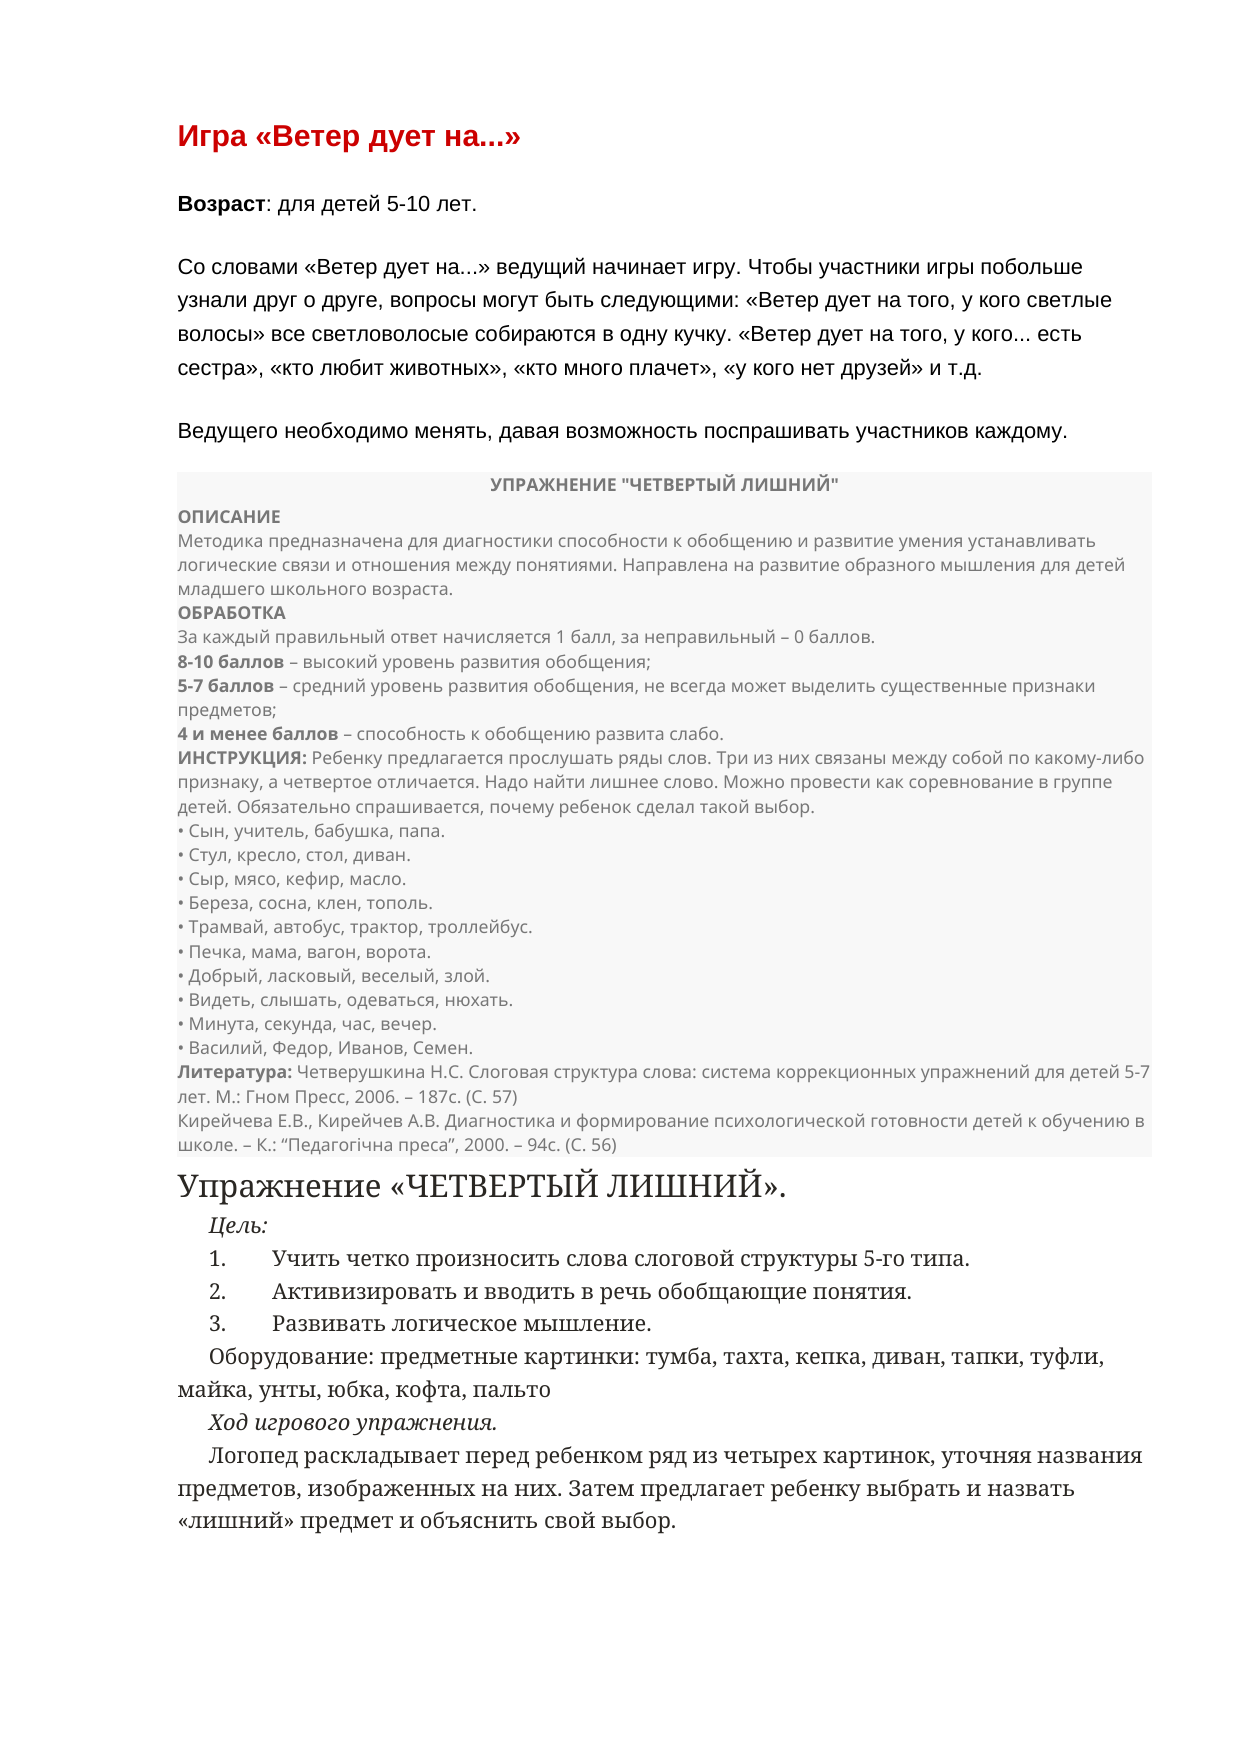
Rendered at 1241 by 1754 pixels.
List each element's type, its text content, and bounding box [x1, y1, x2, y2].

text УПРАЖНЕНИЕ "ЧЕТВЕРТЫЙ ЛИШНИЙ" [177, 472, 1152, 496]
text Ход игрового упражнения. [177, 1404, 1152, 1437]
text Возраст: для детей 5-10 лет. [177, 182, 1152, 216]
text Ведущего необходимо менять, давая возможность поспрашивать участников каждому. [177, 409, 1152, 443]
text Оборудование: предметные картинки: тумба, тахта, кепка, диван, тапки, туфли, майка, унты, юбка, кофта, пальто [177, 1338, 1152, 1404]
text Упражнение «ЧЕТВЕРТЫЙ ЛИШНИЙ». [177, 1164, 1152, 1207]
text 1. Учить четко произносить слова слоговой структуры 5-го типа. [177, 1240, 1152, 1273]
text Цель: [177, 1207, 1152, 1240]
text Логопед раскладывает перед ребенком ряд из четырех картинок, уточняя названия предметов, изображенных на них. Затем предлагает ребенку выбрать и назвать «лишний» предмет и объяснить свой выбор. [177, 1437, 1152, 1535]
text 2. Активизировать и вводить в речь обобщающие понятия. [177, 1273, 1152, 1305]
text 3. Развивать логическое мышление. [177, 1305, 1152, 1338]
text Игра «Ветер дует на...» [177, 118, 1152, 153]
text ОПИСАНИЕ Методика предназначена для диагностики способности к обобщению и развитие умения устанавливать логические связи и отношения между понятиями. Направлена на развитие образного мышления для детей младшего школьного возраста. ОБРАБОТКА За каждый правильный ответ начисляется 1 балл, за неправильный – 0 баллов. 8-10 баллов – высокий уровень развития обобщения; 5-7 баллов – средний уровень развития обобщения, не всегда может выделить существенные признаки предметов; 4 и менее баллов – способность к обобщению развита слабо. ИНСТРУКЦИЯ: Ребенку предлагается прослушать ряды слов. Три из них связаны между собой по какому-либо признаку, а четвертое отличается. Надо найти лишнее слово. Можно провести как соревнование в группе детей. Обязательно спрашивается, почему ребенок сделал такой выбор. • Сын, учитель, бабушка, папа. • Стул, кресло, стол, диван. • Сыр, мясо, кефир, масло. • Береза, сосна, клен, тополь. • Трамвай, автобус, трактор, троллейбус. • Печка, мама, вагон, ворота. • Добрый, ласковый, веселый, злой. • Видеть, слышать, одеваться, нюхать. • Минута, секунда, час, вечер. • Василий, Федор, Иванов, Семен. Литература: Четверушкина Н.С. Слоговая структура слова: система коррекционных упражнений для детей 5-7 лет. М.: Гном Пресс, 2006. – 187с. (С. 57) Кирейчева Е.В., Кирейчев А.В. Диагностика и формирование психологической готовности детей к обучению в школе. – К.: “Педагогічна преса”, 2000. – 94с. (С. 56) [177, 504, 1152, 1157]
text Со словами «Ветер дует на...» ведущий начинает игру. Чтобы участники игры побольше узнали друг о друге, вопросы могут быть следующими: «Ветер дует на того, у кого светлые волосы» все светловолосые собираются в одну кучку. «Ветер дует на того, у кого... есть сестра», «кто любит животных», «кто много плачет», «у кого нет друзей» и т.д. [177, 245, 1152, 380]
